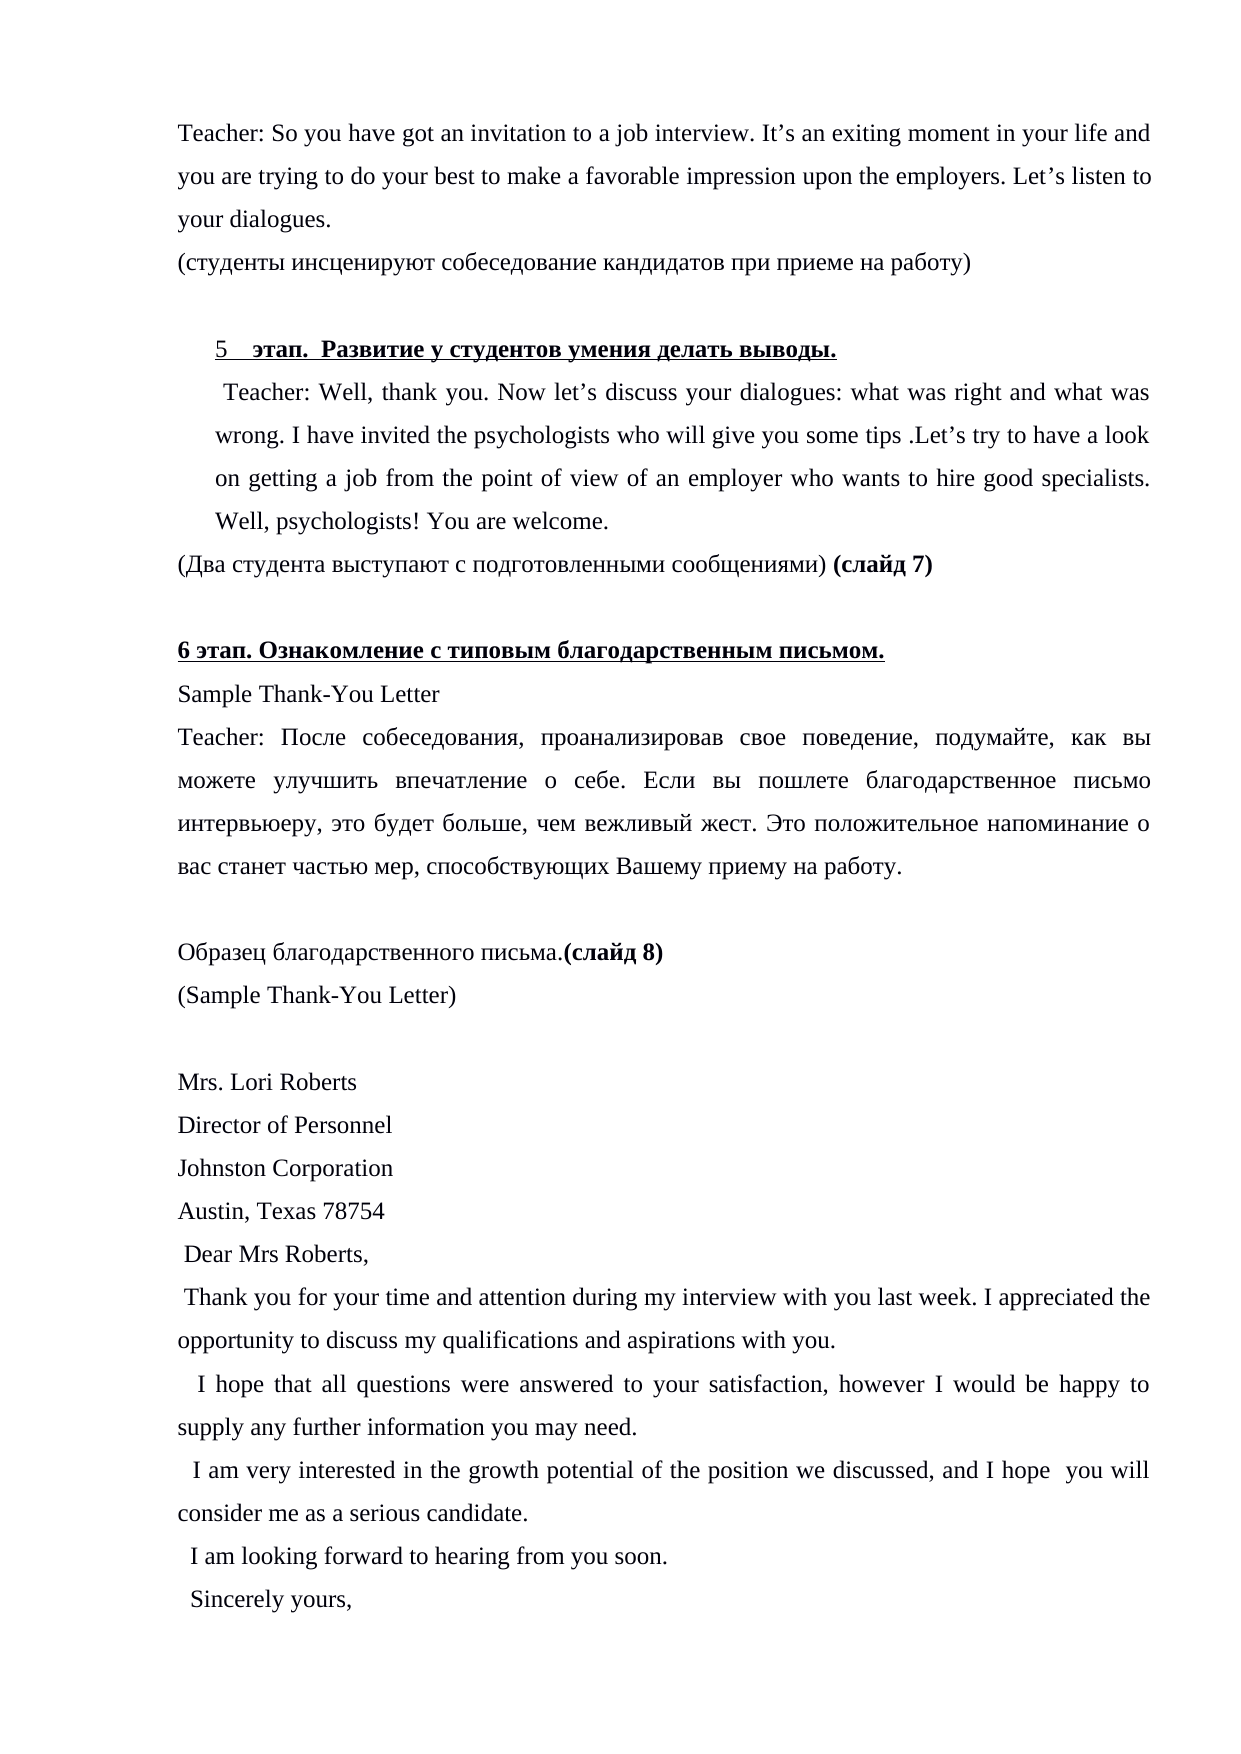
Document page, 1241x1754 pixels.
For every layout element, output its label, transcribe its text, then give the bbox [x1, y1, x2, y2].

text Teacher: So you have got an invitation to a job interview. It’s an exiting moment in your life and you are trying to do your best to make a favorable impression upon the employers. Let’s listen to your dialogues. [177, 118, 1152, 233]
text (Sample Thank-You Letter) [177, 981, 1152, 1009]
text Director of Personnel [177, 1110, 1152, 1139]
text I am looking forward to hearing from you soon. [177, 1541, 1152, 1570]
text Johnston Corporation [177, 1153, 1152, 1182]
text I hope that all questions were answered to your satisfaction, however I would be happy to supply any further information you may need. [177, 1369, 1152, 1441]
text Sincerely yours, [177, 1584, 1152, 1613]
text Teacher: Well, thank you. Now let’s discuss your dialogues: what was right and what was wrong. I have invited the psychologists who will give you some tips .Let’s try to have a look on getting a job from the point of view of an employer who wants to hire good specialists. Well, psychologists! You are welcome. [215, 377, 1152, 535]
text Образец благодарственного письма.(слайд 8) [177, 937, 1152, 966]
text Sample Thank-You Letter [177, 679, 1152, 707]
text I am very interested in the growth potential of the position we discussed, and I hope you will consider me as a serious candidate. [177, 1455, 1152, 1527]
text 6 этап. Ознакомление с типовым благодарственным письмом. [177, 636, 1152, 664]
text Teacher: После собеседования, проанализировав свое поведение, подумайте, как вы можете улучшить впечатление о себе. Если вы пошлете благодарственное письмо интервьюеру, это будет больше, чем вежливый жест. Это положительное напоминание о вас станет частью мер, способствующих Вашему приему на работу. [177, 722, 1152, 880]
text (Два студента выступают с подготовленными сообщениями) (слайд 7) [177, 549, 1152, 578]
text Austin, Texas 78754 [177, 1196, 1152, 1225]
text Mrs. Lori Roberts [177, 1067, 1152, 1096]
text Dear Mrs Roberts, [177, 1239, 1152, 1268]
list этап. Развитие у студентов умения делать выводы. [215, 334, 1152, 362]
text (студенты инсценируют собеседование кандидатов при приеме на работу) [177, 247, 1152, 276]
text Thank you for your time and attention during my interview with you last week. I appreciated the opportunity to discuss my qualifications and aspirations with you. [177, 1282, 1152, 1354]
